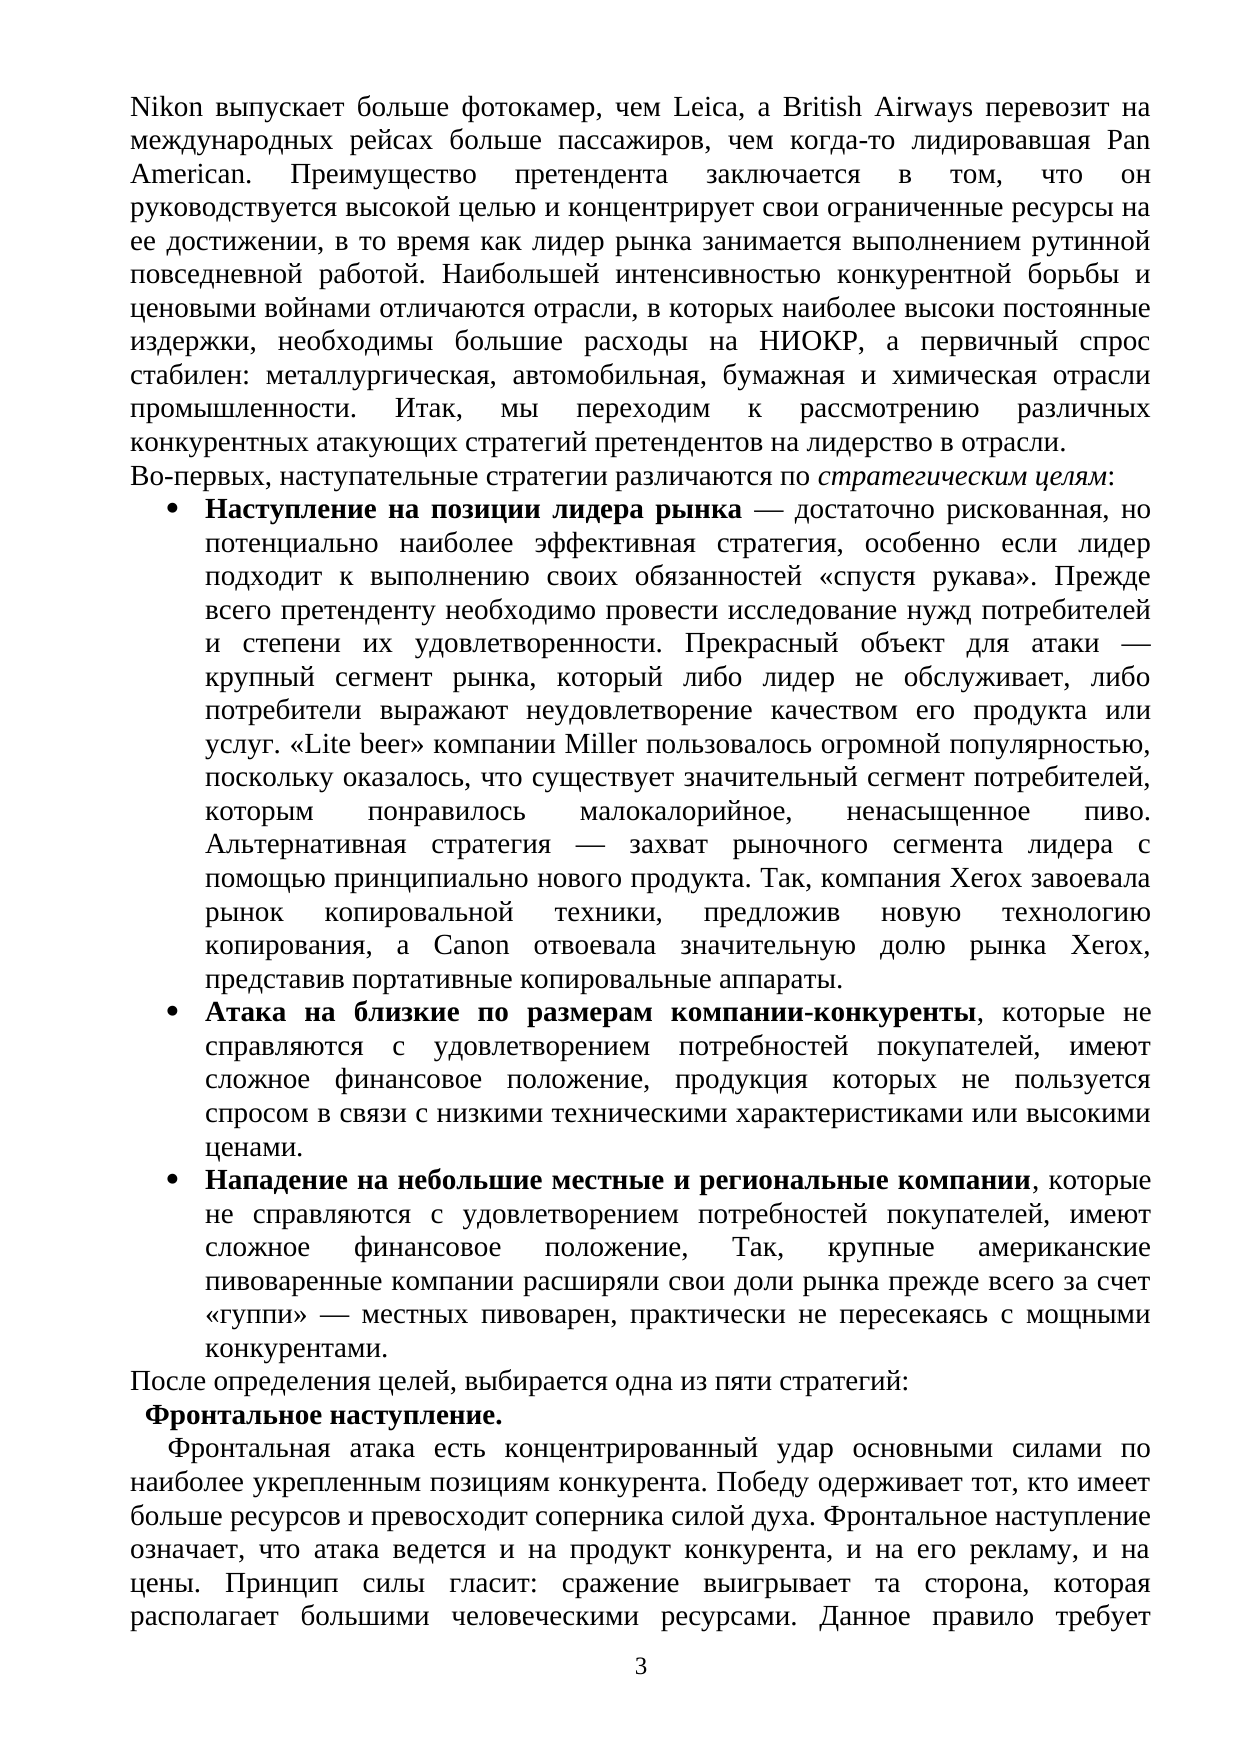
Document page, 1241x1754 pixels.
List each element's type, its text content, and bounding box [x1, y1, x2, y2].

list Наступление на позиции лидера рынка — достаточно рискованная, но потенциально наиболее эффективная стратегия, особенно если лидер подходит к выполнению своих обязанностей «спустя рукава». Прежде всего претенденту необходимо провести исследование нужд потребителей и степени их удовлетворенности. Прекрасный объект для атаки — крупный сегмент рынка, который либо лидер не обслуживает, либо потребители выражают неудовлетворение качеством его продукта или услуг. «Lite beer» компании Miller пользовалось огромной популярностью, поскольку оказалось, что существует значительный сегмент потребителей, которым понравилось малокалорийное, ненасыщенное пиво. Альтернативная стратегия — захват рыночного сегмента лидера с помощью принципиально нового продукта. Так, компания Xerox завоевала рынок копировальной техники, предложив новую технологию копирования, a Canon отвоевала значительную долю рынка Xerox, представив портативные копировальные аппараты. [167, 491, 1152, 994]
text Фронтальное наступление. [130, 1397, 1152, 1431]
text После определения целей, выбирается одна из пяти стратегий: [130, 1363, 1152, 1397]
list Атака на близкие по размерам компании-конкуренты, которые не справляются с удовлетворением потребностей покупателей, имеют сложное финансовое положение, продукция которых не пользуется спросом в связи с низкими техническими характеристиками или высокими ценами. [167, 994, 1152, 1162]
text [130, 89, 1152, 458]
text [130, 1431, 1152, 1632]
list Нападение на небольшие местные и региональные компании, которые не справляются с удовлетворением потребностей покупателей, имеют сложное финансовое положение, Так, крупные американские пивоваренные компании расширяли свои доли рынка прежде всего за счет «гуппи» — местных пивоварен, практически не пересекаясь с мощными конкурентами. [167, 1162, 1152, 1363]
text Во-первых, наступательные стратегии различаются по стратегическим целям: [130, 458, 1152, 491]
